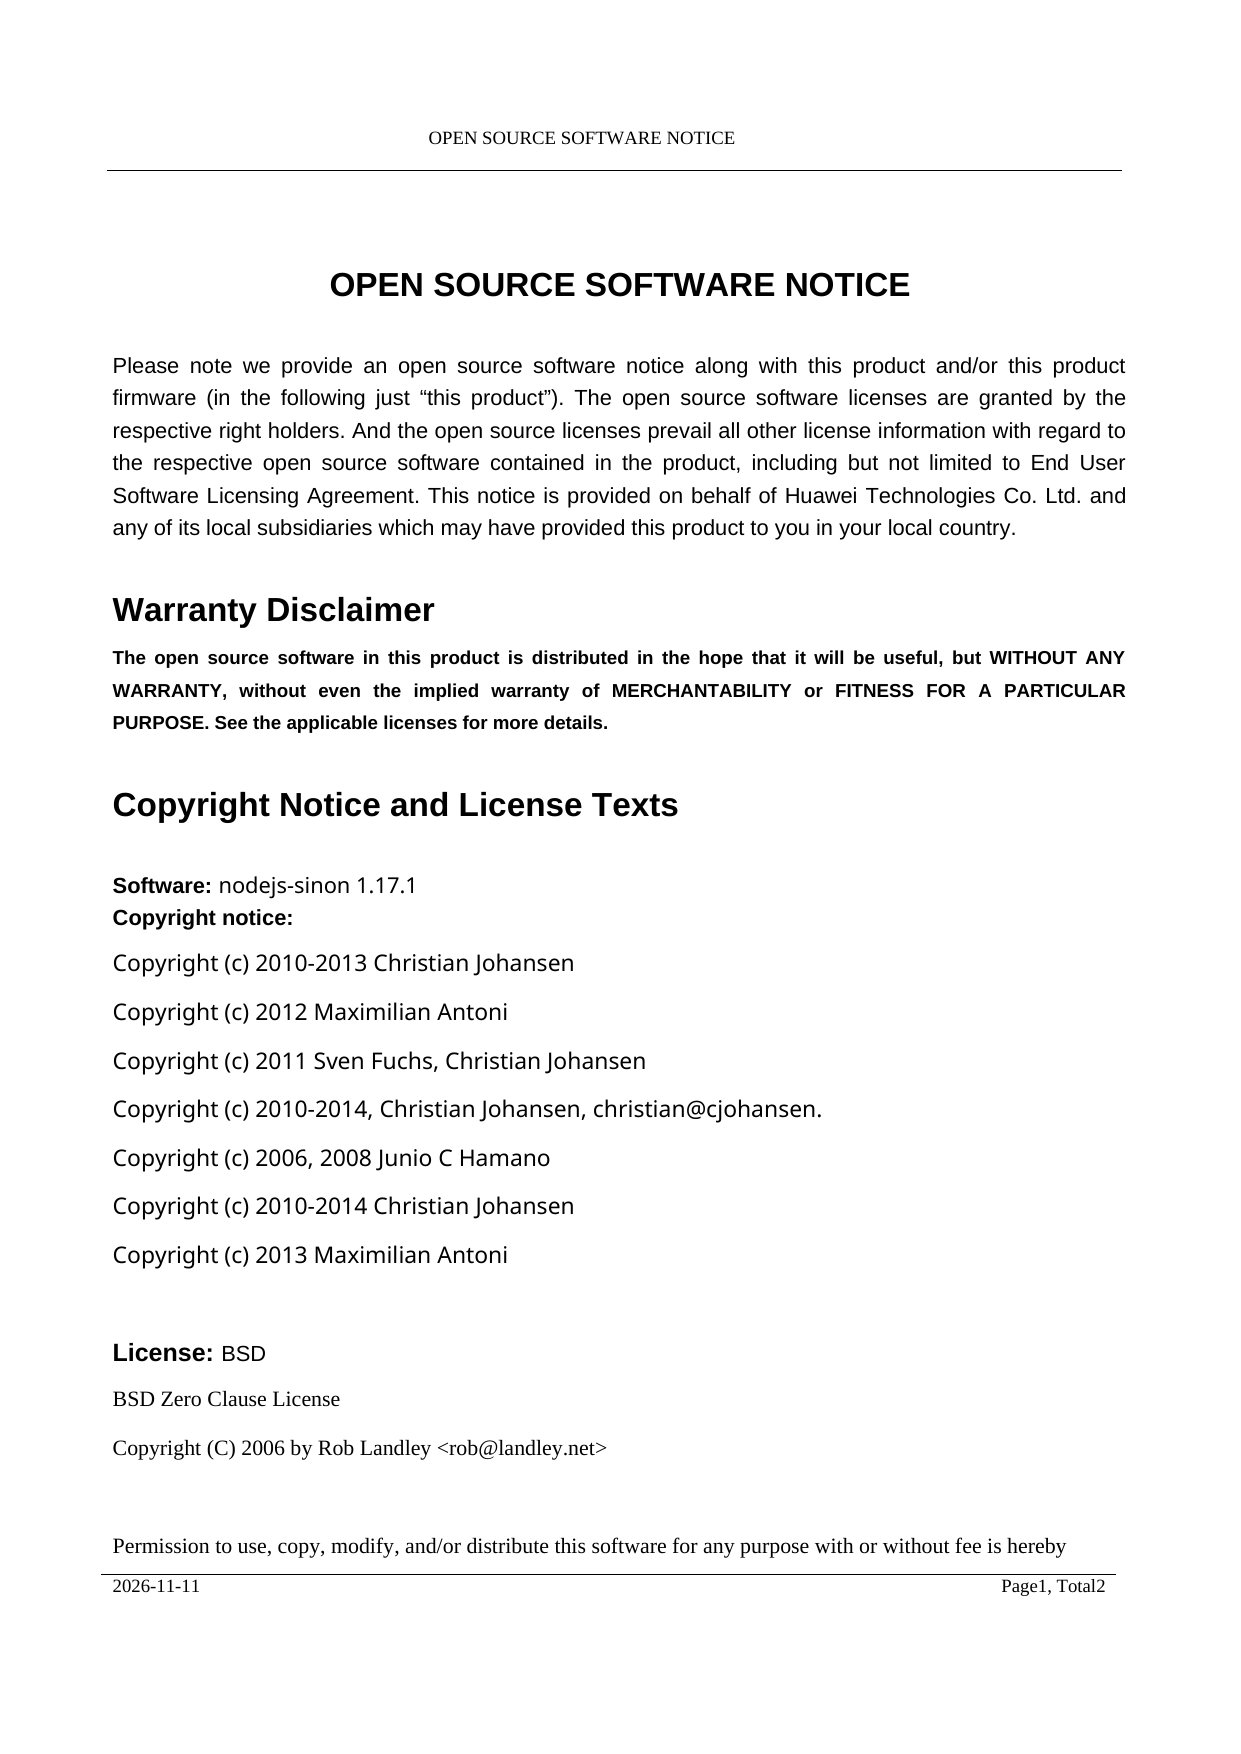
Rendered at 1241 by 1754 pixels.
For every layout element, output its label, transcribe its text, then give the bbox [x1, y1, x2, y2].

text Warranty Disclaimer [112, 576, 1128, 641]
text Please note we provide an open source software notice along with this product and/or this product firmware (in the following just “this product”). The open source software licenses are granted by the respective right holders. And the open source licenses prevail all other license information with regard to the respective open source software contained in the product, including but not limited to End User Software Licensing Agreement. This notice is provided on behalf of Huawei Technologies Co. Ltd. and any of its local subsidiaries which may have provided this product to you in your local country. [112, 349, 1128, 544]
text Copyright (c) 2010-2013 Christian Johansen Copyright (c) 2012 Maximilian Antoni Copyright (c) 2011 Sven Fuchs, Christian Johansen Copyright (c) 2010-2014, Christian Johansen, christian@cjohansen. [112, 947, 1128, 1125]
text Copyright Notice and License Texts [112, 771, 1128, 836]
text Copyright notice: [112, 901, 1128, 934]
text The open source software in this product is distributed in the hope that it will be useful, but WITHOUT ANY WARRANTY, without even the implied warranty of MERCHANTABILITY or FITNESS FOR A PARTICULAR PURPOSE. See the applicable licenses for more details. [112, 641, 1128, 739]
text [112, 1383, 1128, 1562]
text Copyright (c) 2006, 2008 Junio C Hamano Copyright (c) 2010-2014 Christian Johansen Copyright (c) 2013 Maximilian Antoni [112, 1141, 1128, 1320]
text Software: nodejs-sinon 1.17.1 [112, 869, 1128, 901]
text OPEN SOURCE SOFTWARE NOTICE [112, 251, 1128, 316]
text License: BSD [112, 1336, 1128, 1368]
